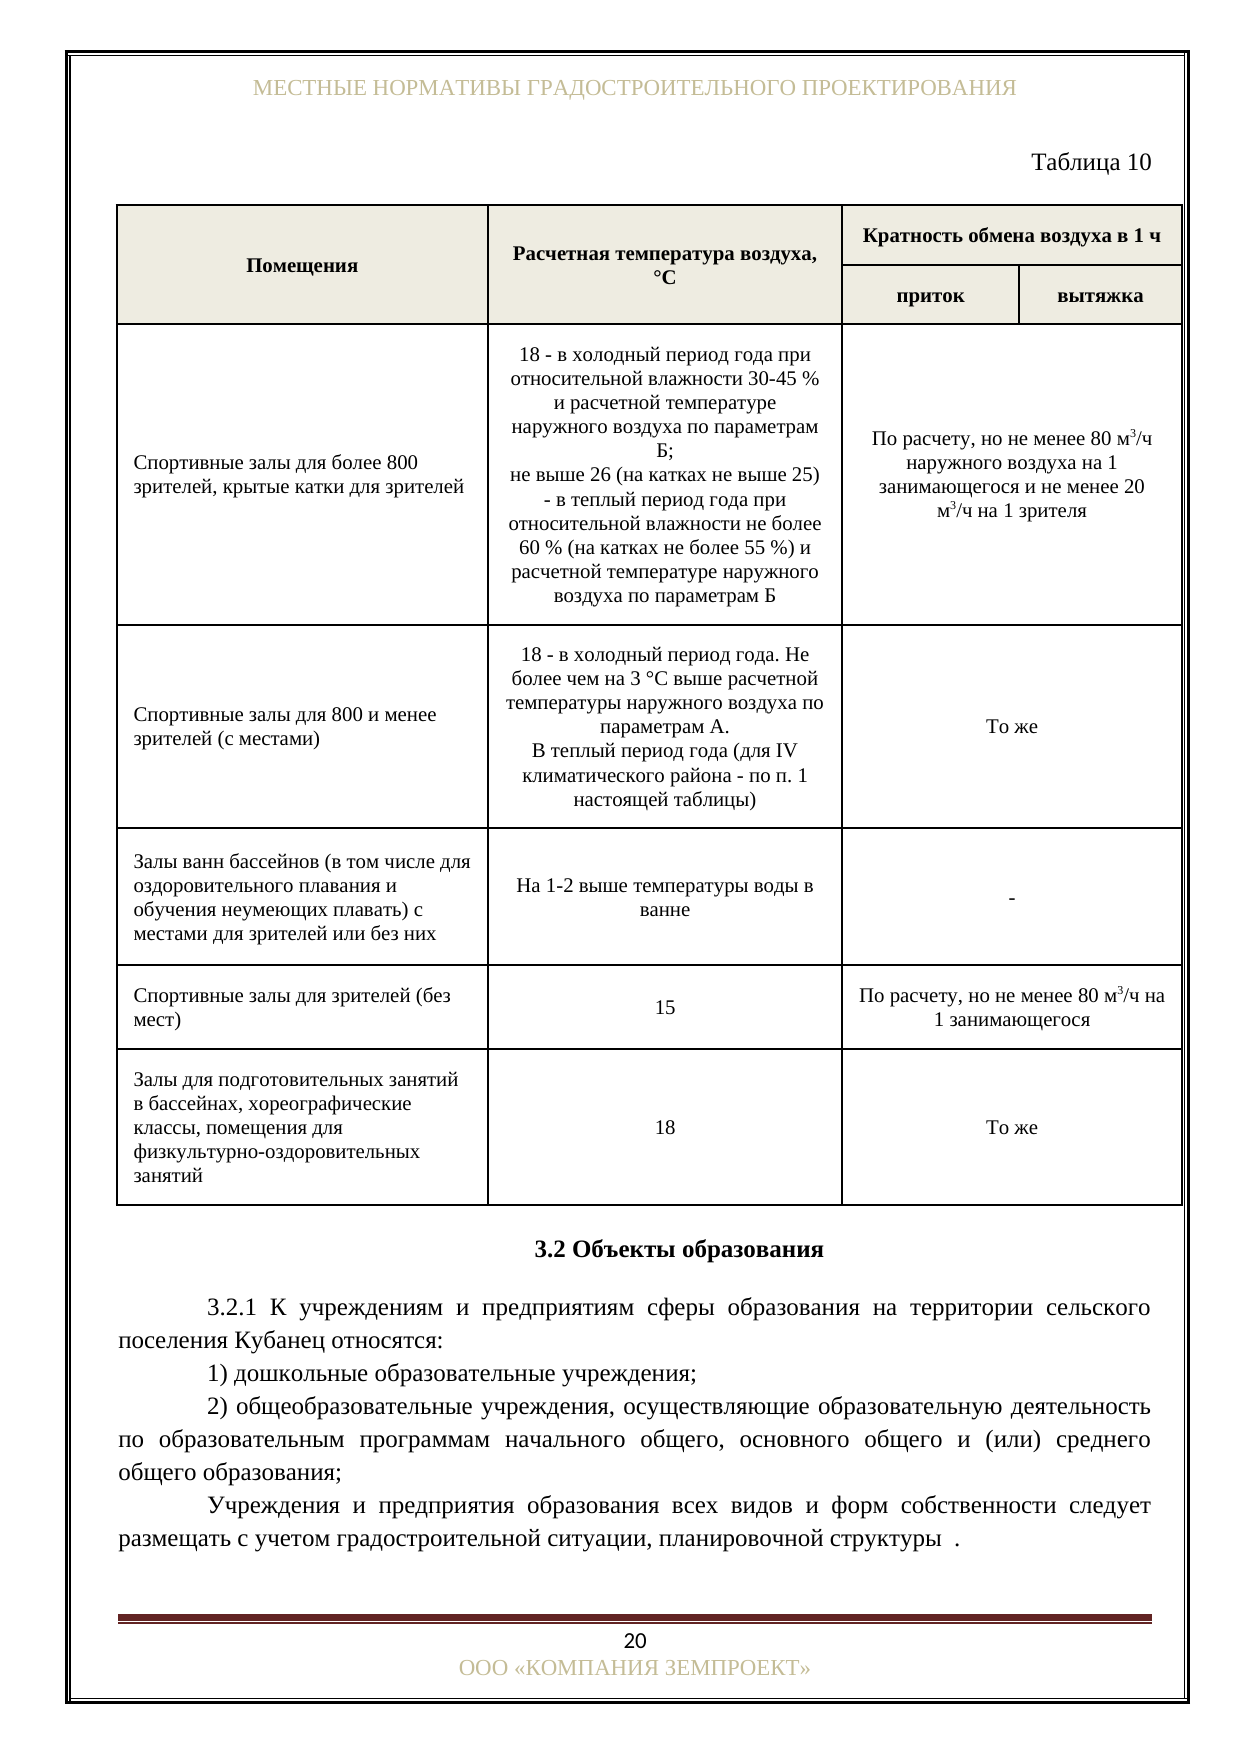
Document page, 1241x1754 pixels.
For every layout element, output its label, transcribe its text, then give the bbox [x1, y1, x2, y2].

table_cell вытяжка [1020, 266, 1181, 323]
table_cell 18 - в холодный период года. Не более чем на 3 °С выше расчетной температуры наружного воздуха по параметрам А. В теплый период года (для IV климатического района - по п. 1 настоящей таблицы) [489, 626, 841, 827]
text 3.2 Объекты образования [118, 1234, 1152, 1263]
text 1) дошкольные образовательные учреждения; [118, 1358, 1152, 1387]
table_cell Залы для подготовительных занятий в бассейнах, хореографические классы, помещения для физкультурно-оздоровительных занятий [118, 1050, 487, 1203]
text 2) общеобразовательные учреждения, осуществляющие образовательную деятельность по образовательным программам начального общего, основного общего и (или) среднего общего образования; [118, 1391, 1152, 1486]
table_cell 18 - в холодный период года при относительной влажности 30-45 % и расчетной температуре наружного воздуха по параметрам Б; не выше 26 (на катках не выше 25) - в теплый период года при относительной влажности не более 60 % (на катках не более 55 %) и расчетной температуре наружного воздуха по параметрам Б [489, 325, 841, 623]
table_cell Залы ванн бассейнов (в том числе для оздоровительного плавания и обучения неумеющих плавать) с местами для зрителей или без них [118, 829, 487, 964]
table_header Кратность обмена воздуха в 1 ч [843, 206, 1181, 264]
table_header Расчетная температура воздуха, °С [489, 206, 841, 323]
table_cell По расчету, но не менее 80 м3/ч на 1 занимающегося [843, 966, 1181, 1048]
table_header Помещения [118, 206, 487, 323]
table_cell То же [843, 626, 1181, 827]
text Учреждения и предприятия образования всех видов и форм собственности следует размещать с учетом градостроительной ситуации, планировочной структуры . [118, 1490, 1152, 1552]
table_cell Спортивные залы для зрителей (без мест) [118, 966, 487, 1048]
text Таблица 10 [118, 147, 1152, 176]
table_cell По расчету, но не менее 80 м3/ч наружного воздуха на 1 занимающегося и не менее 20 м3/ч на 1 зрителя [843, 325, 1181, 623]
table_cell - [843, 829, 1181, 964]
table_cell приток [843, 266, 1018, 323]
table_cell То же [843, 1050, 1181, 1203]
table_cell 18 [489, 1050, 841, 1203]
table_cell Спортивные залы для 800 и менее зрителей (с местами) [118, 626, 487, 827]
table_cell Спортивные залы для более 800 зрителей, крытые катки для зрителей [118, 325, 487, 623]
table_cell На 1-2 выше температуры воды в ванне [489, 829, 841, 964]
table_cell 15 [489, 966, 841, 1048]
text 3.2.1 К учреждениям и предприятиям сферы образования на территории сельского поселения Кубанец относятся: [118, 1292, 1152, 1353]
